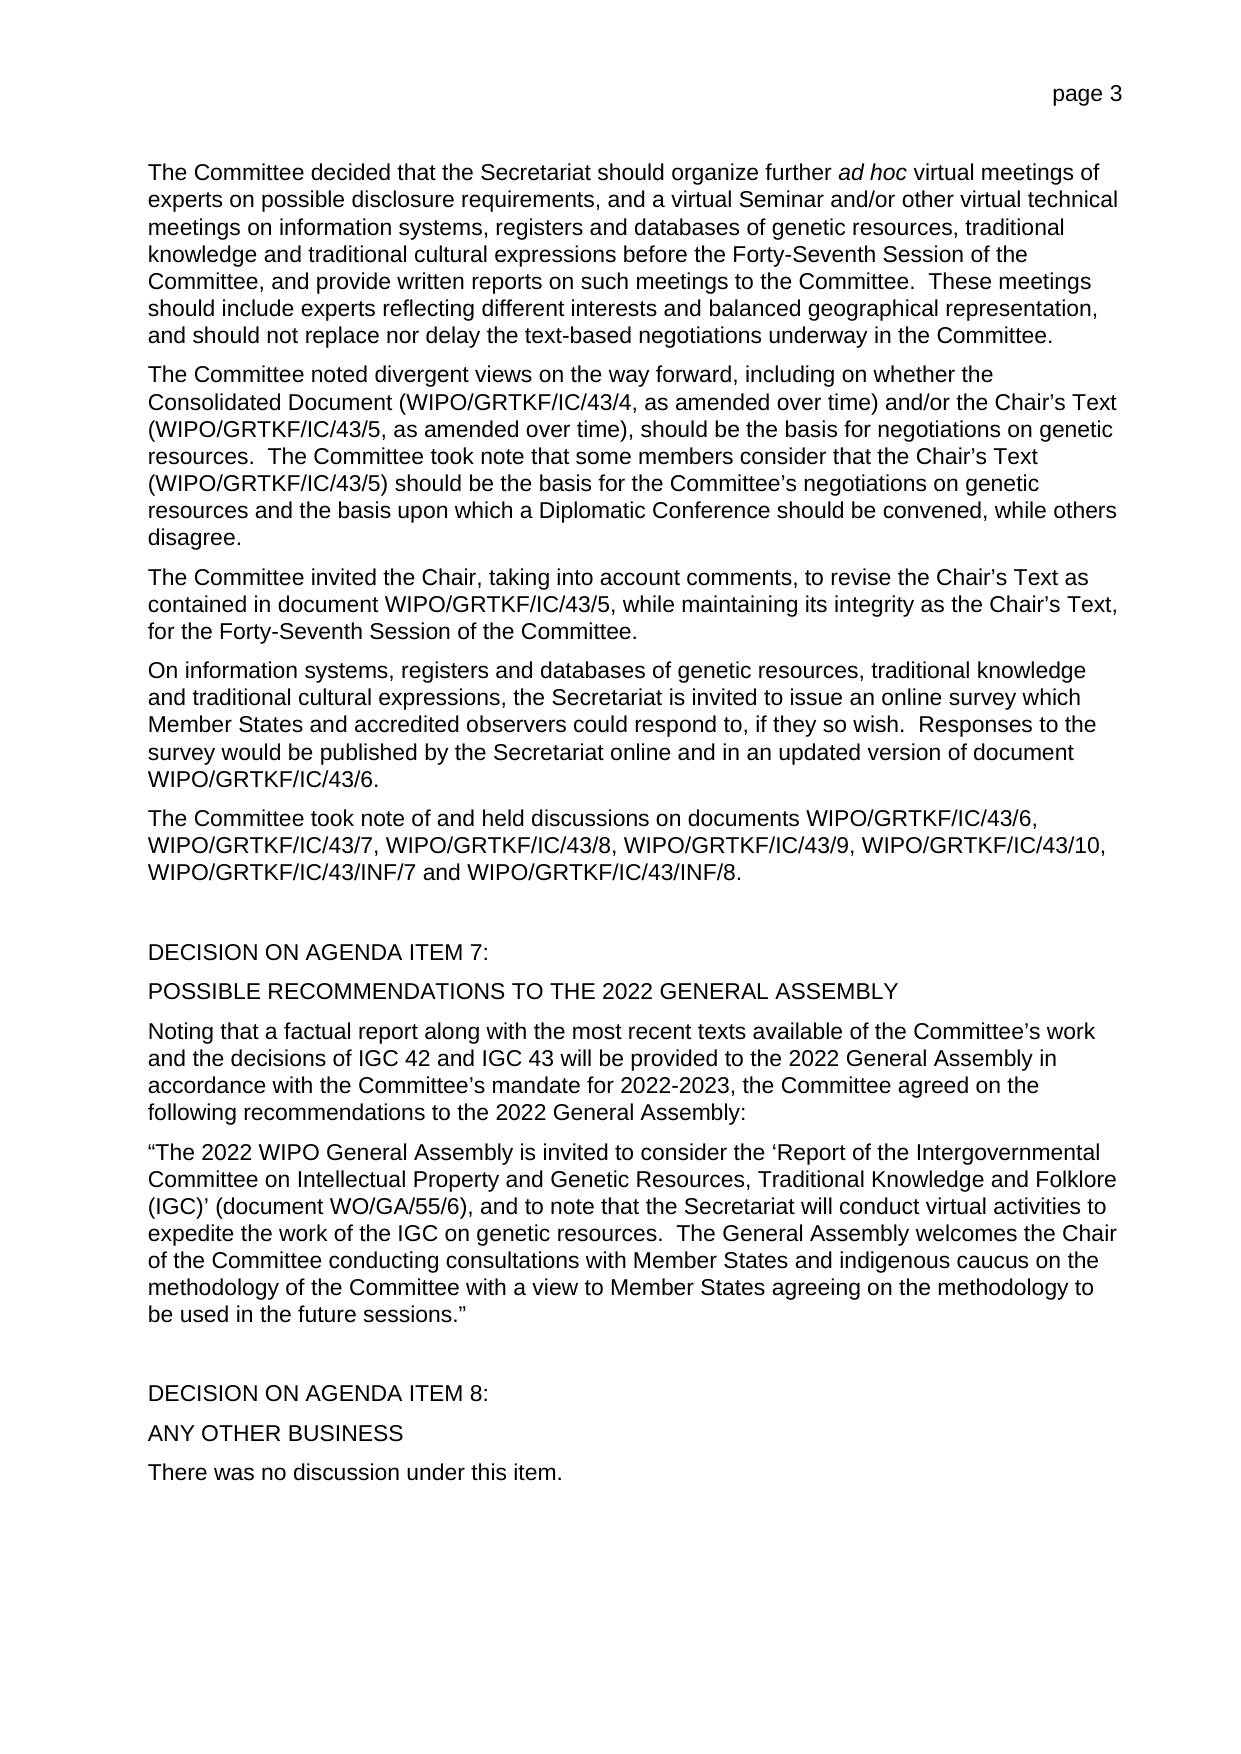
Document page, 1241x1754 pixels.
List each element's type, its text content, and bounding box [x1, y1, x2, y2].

text ANY OTHER BUSINESS [148, 1419, 1122, 1446]
text The Committee invited the Chair, taking into account comments, to revise the Chair’s Text as contained in document WIPO/GRTKF/IC/43/5, while maintaining its integrity as the Chair’s Text, for the Forty-Seventh Session of the Committee. [148, 563, 1122, 644]
text The Committee decided that the Secretariat should organize further ad hoc virtual meetings of experts on possible disclosure requirements, and a virtual Seminar and/or other virtual technical meetings on information systems, registers and databases of genetic resources, traditional knowledge and traditional cultural expressions before the Forty-Seventh Session of the Committee, and provide written reports on such meetings to the Committee. These meetings should include experts reflecting different interests and balanced geographical representation, and should not replace nor delay the text-based negotiations underway in the Committee. [148, 158, 1122, 348]
text POSSIBLE RECOMMENDATIONS TO THE 2022 GENERAL ASSEMBLY [148, 977, 1122, 1004]
text On information systems, registers and databases of genetic resources, traditional knowledge and traditional cultural expressions, the Secretariat is invited to issue an online survey which Member States and accredited observers could respond to, if they so wish. Responses to the survey would be published by the Secretariat online and in an updated version of document WIPO/GRTKF/IC/43/6. [148, 656, 1122, 792]
text DECISION ON AGENDA ITEM 8: [148, 1379, 1122, 1406]
text “The 2022 WIPO General Assembly is invited to consider the ‘Report of the Intergovernmental Committee on Intellectual Property and Genetic Resources, Traditional Knowledge and Folklore (IGC)’ (document WO/GA/55/6), and to note that the Secretariat will conduct virtual activities to expedite the work of the IGC on genetic resources. The General Assembly welcomes the Chair of the Committee conducting consultations with Member States and indigenous caucus on the methodology of the Committee with a view to Member States agreeing on the methodology to be used in the future sessions.” [148, 1138, 1122, 1327]
text The Committee took note of and held discussions on documents WIPO/GRTKF/IC/43/6, WIPO/GRTKF/IC/43/7, WIPO/GRTKF/IC/43/8, WIPO/GRTKF/IC/43/9, WIPO/GRTKF/IC/43/10, WIPO/GRTKF/IC/43/INF/7 and WIPO/GRTKF/IC/43/INF/8. [148, 804, 1122, 886]
text DECISION ON AGENDA ITEM 7: [148, 938, 1122, 965]
text The Committee noted divergent views on the way forward, including on whether the Consolidated Document (WIPO/GRTKF/IC/43/4, as amended over time) and/or the Chair’s Text (WIPO/GRTKF/IC/43/5, as amended over time), should be the basis for negotiations on genetic resources. The Committee took note that some members consider that the Chair’s Text (WIPO/GRTKF/IC/43/5) should be the basis for the Committee’s negotiations on genetic resources and the basis upon which a Diplomatic Conference should be convened, while others disagree. [148, 361, 1122, 550]
text There was no discussion under this item. [148, 1458, 1122, 1486]
text Noting that a factual report along with the most recent texts available of the Committee’s work and the decisions of IGC 42 and IGC 43 will be provided to the 2022 General Assembly in accordance with the Committee’s mandate for 2022-2023, the Committee agreed on the following recommendations to the 2022 General Assembly: [148, 1017, 1122, 1125]
